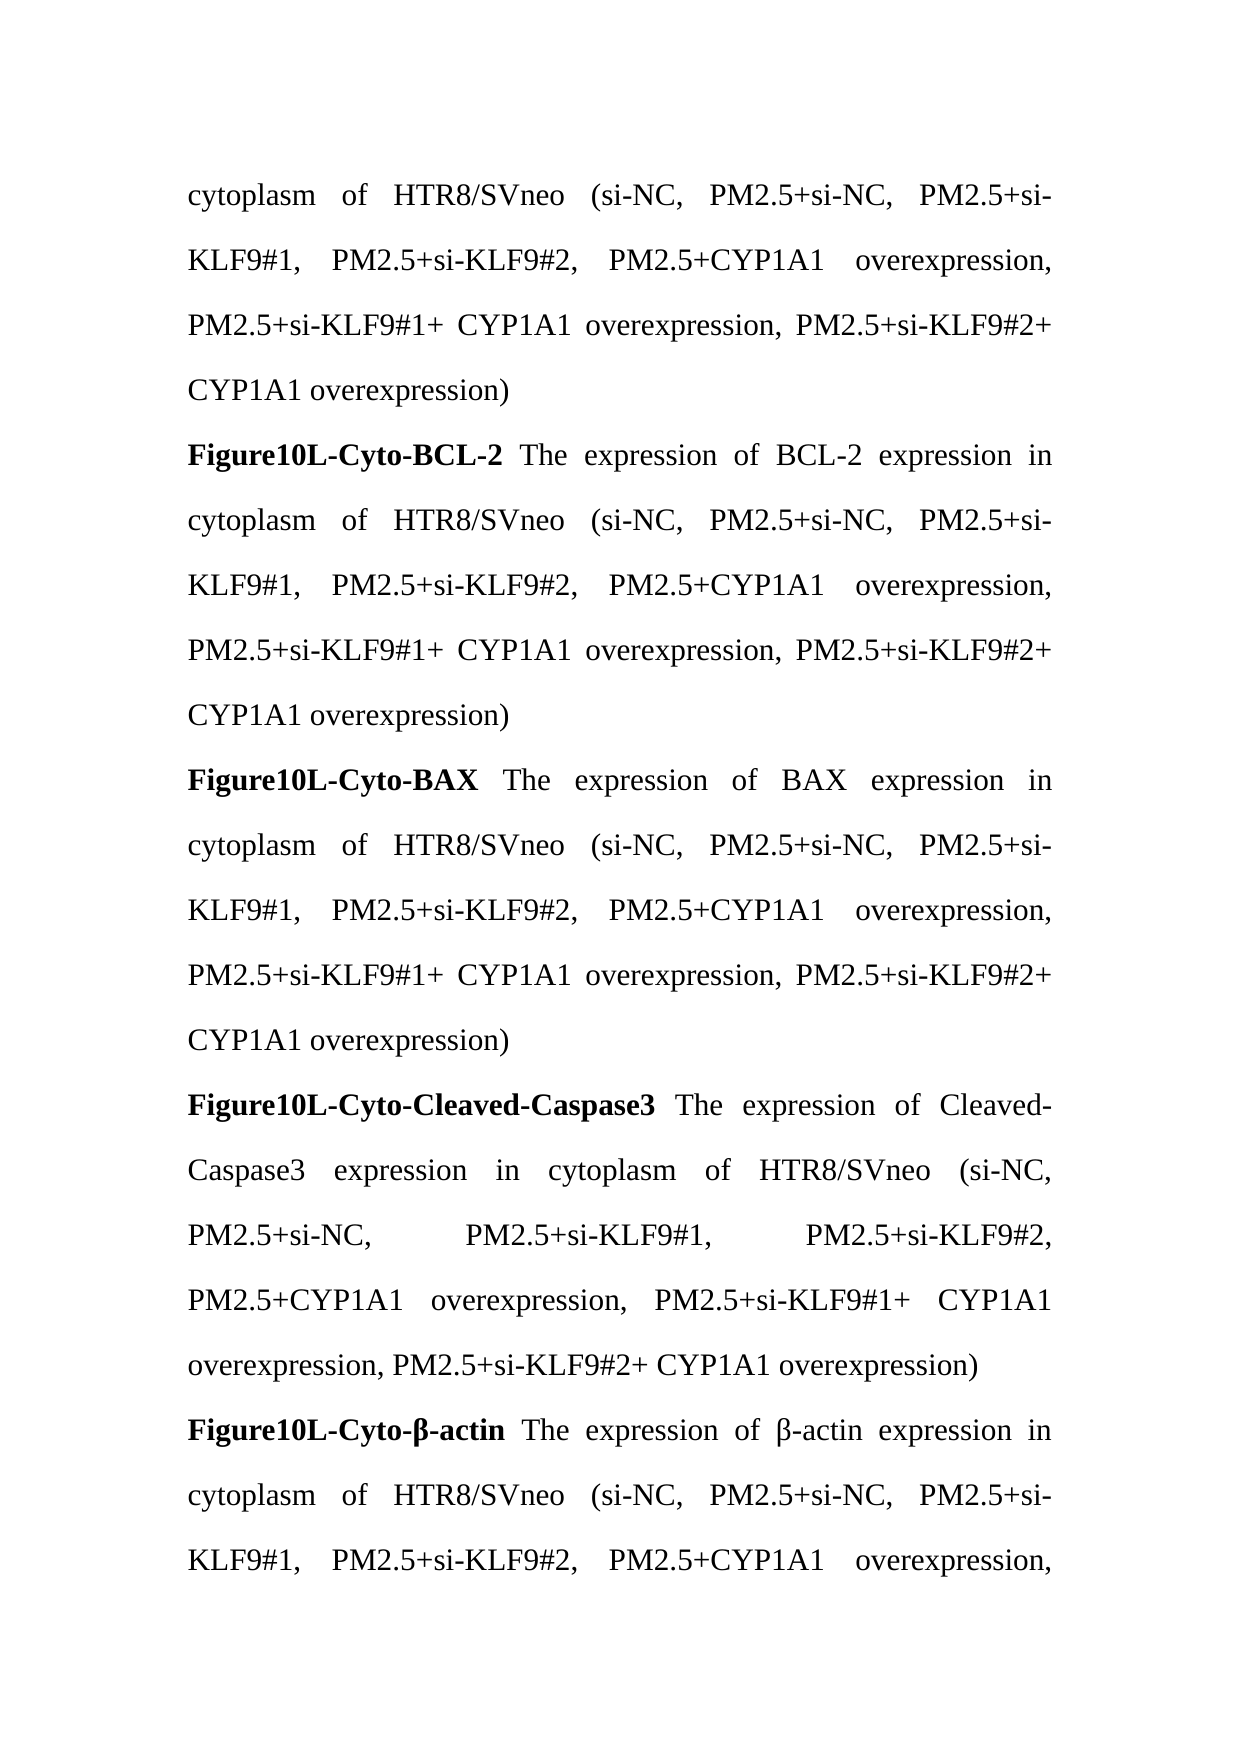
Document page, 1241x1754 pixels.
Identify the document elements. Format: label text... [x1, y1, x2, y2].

text Figure10L-Cyto-Cleaved-Caspase3 The expression of Cleaved-Caspase3 expression in cytoplasm of HTR8/SVneo (si-NC, PM2.5+si-NC, PM2.5+si-KLF9#1, PM2.5+si-KLF9#2, PM2.5+CYP1A1 overexpression, PM2.5+si-KLF9#1+ CYP1A1 overexpression, PM2.5+si-KLF9#2+ CYP1A1 overexpression) [187, 1072, 1053, 1397]
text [187, 162, 1053, 422]
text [187, 1397, 1053, 1592]
text Figure10L-Cyto-BCL-2 The expression of BCL-2 expression in cytoplasm of HTR8/SVneo (si-NC, PM2.5+si-NC, PM2.5+si-KLF9#1, PM2.5+si-KLF9#2, PM2.5+CYP1A1 overexpression, PM2.5+si-KLF9#1+ CYP1A1 overexpression, PM2.5+si-KLF9#2+ CYP1A1 overexpression) [187, 422, 1053, 747]
text Figure10L-Cyto-BAX The expression of BAX expression in cytoplasm of HTR8/SVneo (si-NC, PM2.5+si-NC, PM2.5+si-KLF9#1, PM2.5+si-KLF9#2, PM2.5+CYP1A1 overexpression, PM2.5+si-KLF9#1+ CYP1A1 overexpression, PM2.5+si-KLF9#2+ CYP1A1 overexpression) [187, 747, 1053, 1072]
